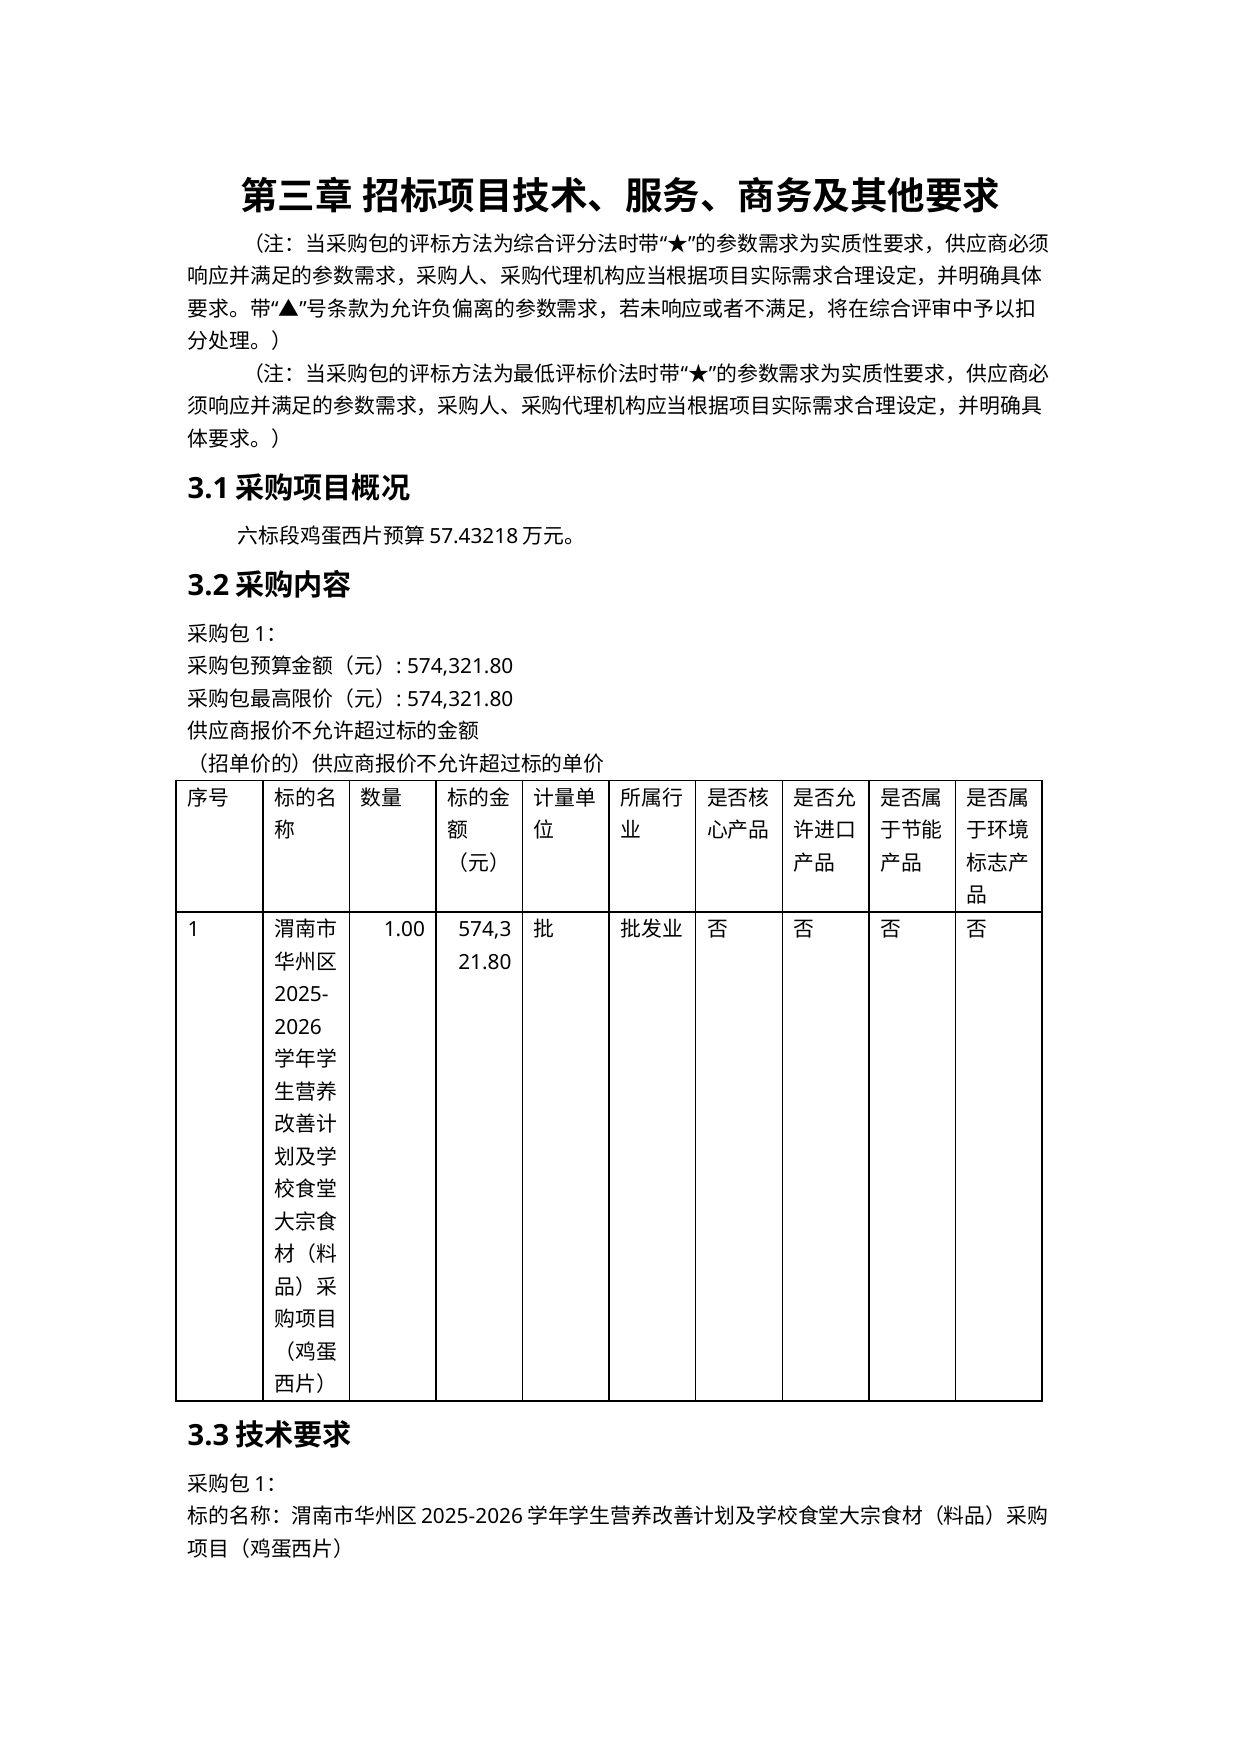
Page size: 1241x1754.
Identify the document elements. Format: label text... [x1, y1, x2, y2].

table_header 计量单位 [523, 781, 608, 911]
table_header 是否属于环境标志产品 [956, 781, 1041, 911]
text （注：当采购包的评标方法为最低评标价法时带“★”的参数需求为实质性要求，供应商必须响应并满足的参数需求，采购人、采购代理机构应当根据项目实际需求合理设定，并明确具体要求。） [187, 357, 1053, 454]
text 采购包最高限价（元）: 574,321.80 [187, 682, 1053, 714]
table_header 所属行业 [610, 781, 695, 911]
text 六标段鸡蛋西片预算57.43218万元。 [187, 519, 1053, 552]
text 供应商报价不允许超过标的金额 [187, 714, 1053, 747]
table_cell 否 [870, 913, 955, 1400]
table_cell 否 [956, 913, 1041, 1400]
text 第三章 招标项目技术、服务、商务及其他要求 [187, 162, 1053, 227]
text 采购包预算金额（元）: 574,321.80 [187, 649, 1053, 682]
text 3.2采购内容 [187, 552, 1053, 617]
text （注：当采购包的评标方法为综合评分法时带“★”的参数需求为实质性要求，供应商必须响应并满足的参数需求，采购人、采购代理机构应当根据项目实际需求合理设定，并明确具体要求。带“▲”号条款为允许负偏离的参数需求，若未响应或者不满足，将在综合评审中予以扣分处理。） [187, 227, 1053, 357]
text 标的名称：渭南市华州区2025-2026学年学生营养改善计划及学校食堂大宗食材（料品）采购项目（鸡蛋西片） [187, 1499, 1053, 1564]
table_header 是否允许进口产品 [783, 781, 868, 911]
table_cell 1.00 [350, 913, 435, 1400]
table_header 标的名称 [264, 781, 349, 911]
table_cell 否 [696, 913, 782, 1400]
table_cell 574,321.80 [437, 913, 522, 1400]
table_cell 否 [783, 913, 868, 1400]
text 3.3技术要求 [187, 1402, 1053, 1467]
table_header 序号 [177, 781, 262, 911]
table_header 是否属于节能产品 [870, 781, 955, 911]
table_cell 批发业 [610, 913, 695, 1400]
table_header 数量 [350, 781, 435, 911]
table_header 是否核心产品 [696, 781, 782, 911]
table_header 标的金额 （元） [437, 781, 522, 911]
table_cell 批 [523, 913, 608, 1400]
table_cell 渭南市华州区2025-2026学年学生营养改善计划及学校食堂大宗食材（料品）采购项目（鸡蛋西片） [264, 913, 349, 1400]
text （招单价的）供应商报价不允许超过标的单价 [187, 747, 1053, 779]
text 采购包1： [187, 1467, 1053, 1499]
text 3.1采购项目概况 [187, 454, 1053, 519]
text 采购包1： [187, 617, 1053, 649]
table_cell 1 [177, 913, 262, 1400]
